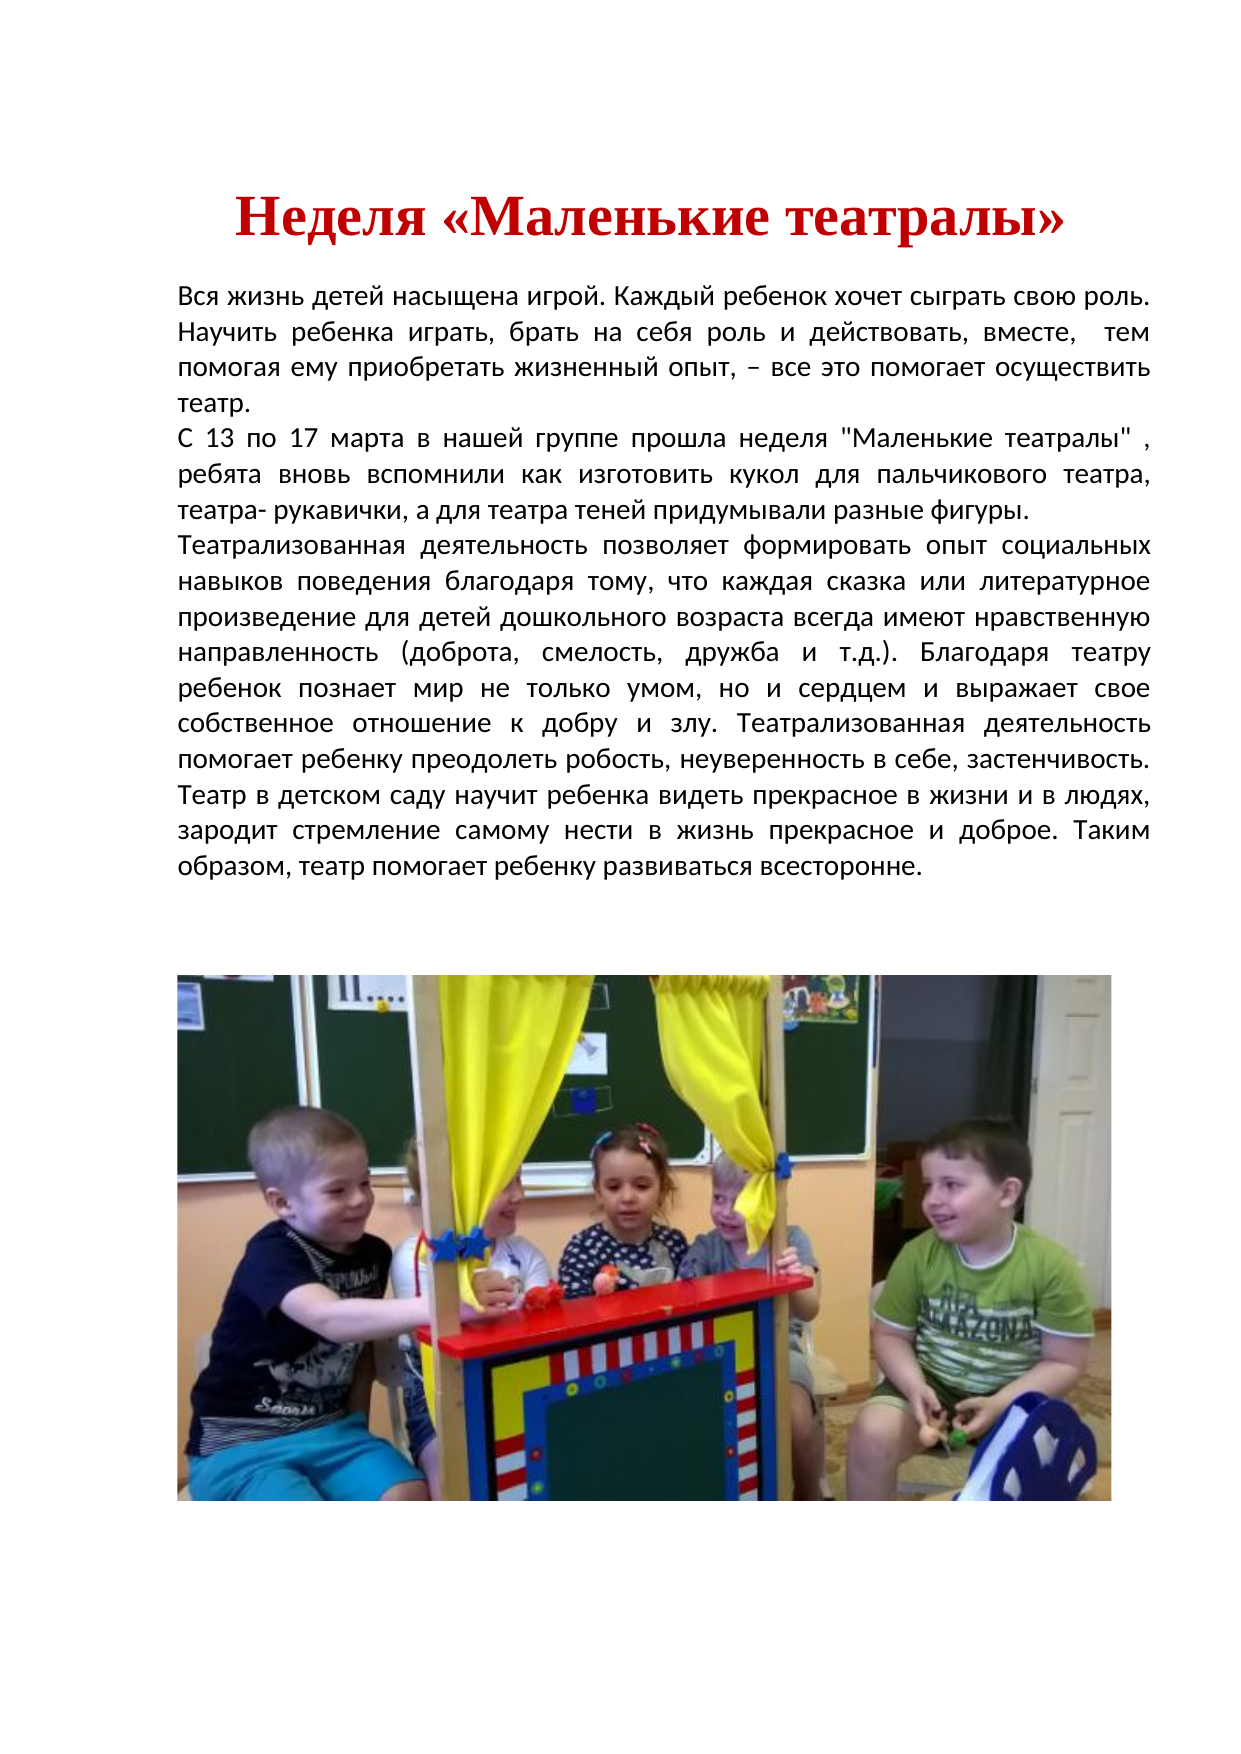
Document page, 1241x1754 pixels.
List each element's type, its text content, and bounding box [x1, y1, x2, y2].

picture [354, 1493, 363, 1501]
picture [278, 1493, 283, 1501]
picture [177, 975, 1112, 1501]
text Неделя «Маленькие театралы» [177, 181, 1152, 248]
text С 13 по 17 марта в нашей группе прошла неделя "Маленькие театралы" , ребята вновь вспомнили как изготовить кукол для пальчикового театра, театра- рукавички, а для театра теней придумывали разные фигуры. [177, 419, 1152, 526]
text Вся жизнь детей насыщена игрой. Каждый ребенок хочет сыграть свою роль. Научить ребенка играть, брать на себя роль и действовать, вместе, тем помогая ему приобретать жизненный опыт, – все это помогает осуществить театр. [177, 277, 1152, 419]
text Театрализованная деятельность позволяет формировать опыт социальных навыков поведения благодаря тому, что каждая сказка или литературное произведение для детей дошкольного возраста всегда имеют нравственную направленность (доброта, смелость, дружба и т.д.). Благодаря театру ребенок познает мир не только умом, но и сердцем и выражает свое собственное отношение к добру и злу. Театрализованная деятельность помогает ребенку преодолеть робость, неуверенность в себе, застенчивость. Театр в детском саду научит ребенка видеть прекрасное в жизни и в людях, зародит стремление самому нести в жизнь прекрасное и доброе. Таким образом, театр помогает ребенку развиваться всесторонне. [177, 526, 1152, 883]
